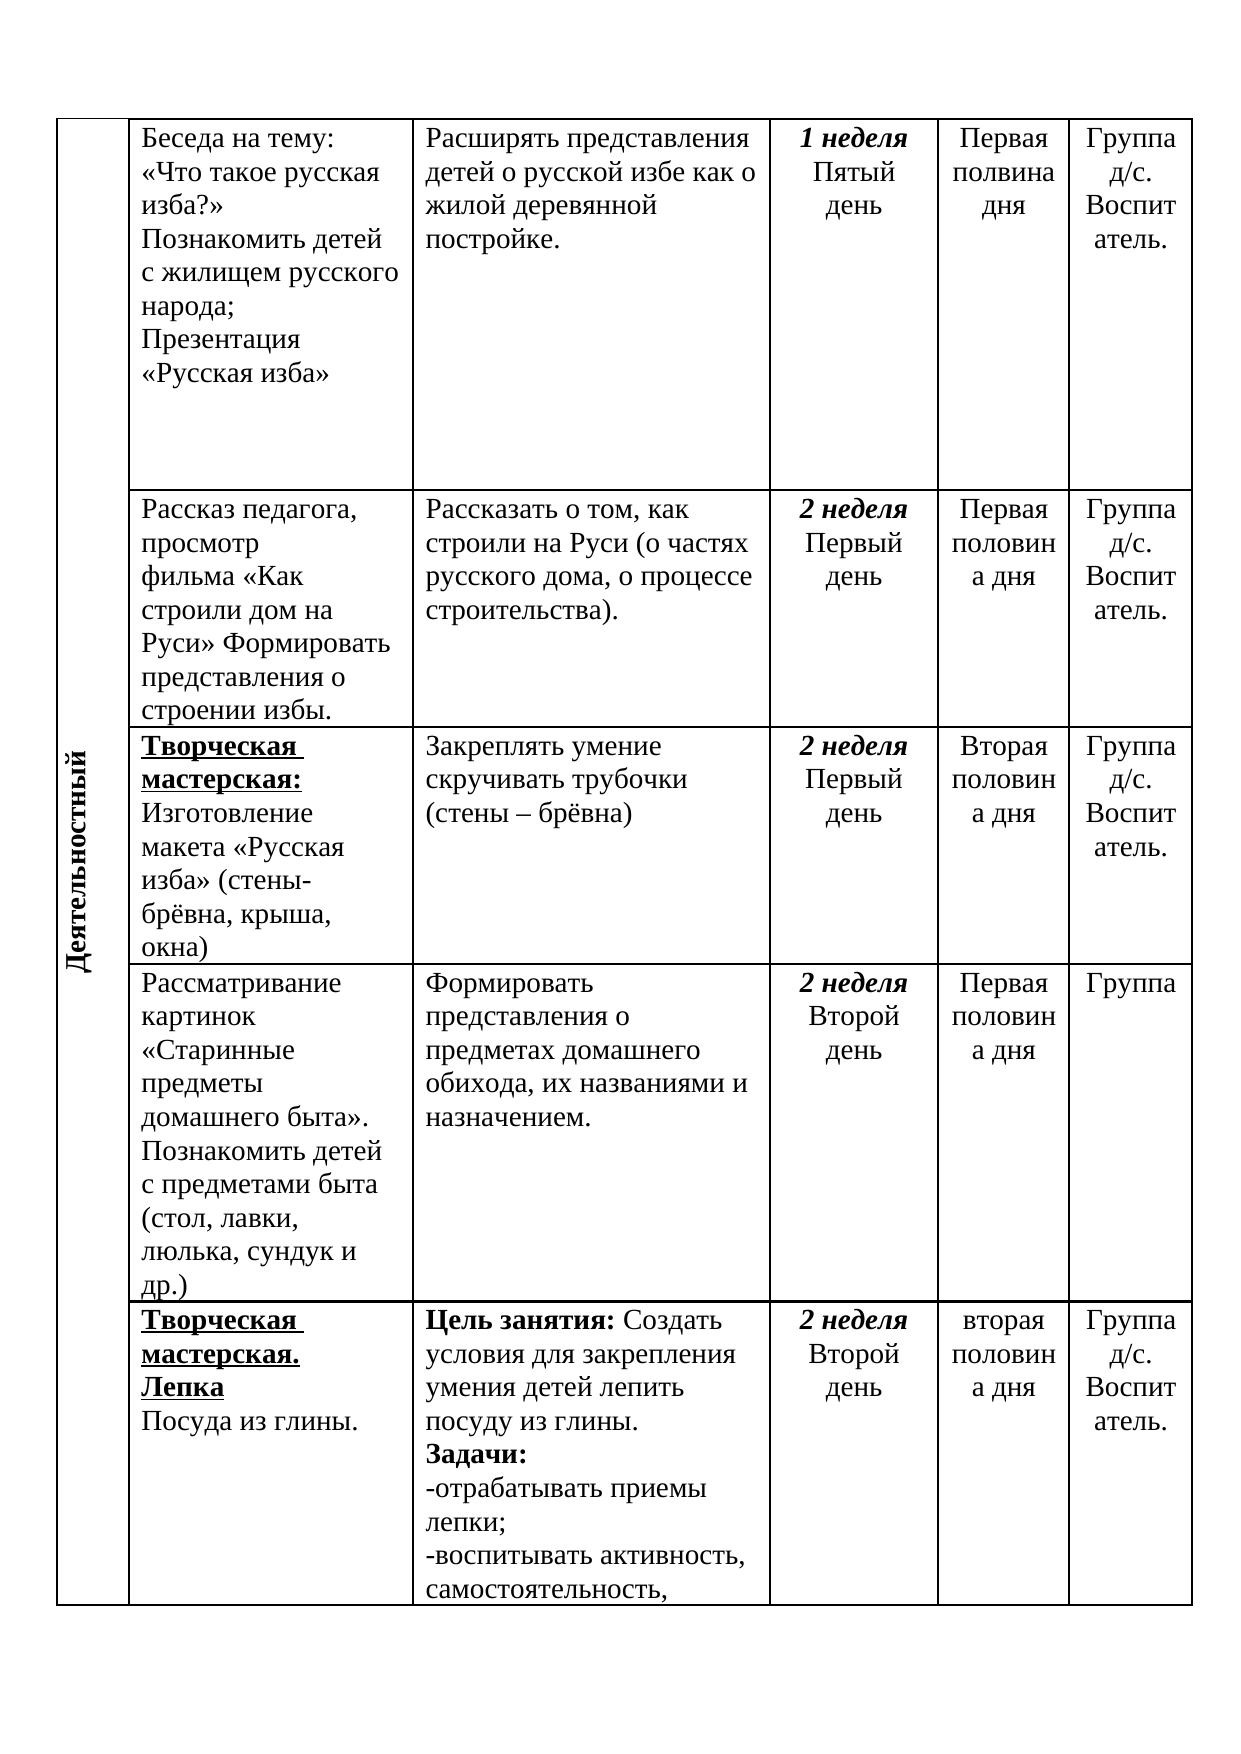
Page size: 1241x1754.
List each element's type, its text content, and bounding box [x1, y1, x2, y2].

table_cell Рассматривание картинок «Старинные предметы домашнего быта». Познакомить детей с предметами быта (стол, лавки, люлька, сундук и др.) [130, 965, 412, 1300]
table_cell Первая половина дня [939, 965, 1068, 1300]
table_cell Группа д/с. Воспитатель. [1070, 120, 1191, 489]
table_cell Беседа на тему: «Что такое русская изба?» Познакомить детей с жилищем русского народа; Презентация «Русская изба» [130, 120, 412, 489]
table_cell вторая половина дня [939, 1303, 1068, 1604]
table_cell 2 неделя Первый день [771, 491, 937, 726]
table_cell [414, 1303, 769, 1604]
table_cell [1070, 1303, 1191, 1604]
table_cell Группа д/с. Воспитатель. [1070, 491, 1191, 726]
table_cell Первая половина дня [939, 491, 1068, 726]
table_cell 2 неделя Второй день [771, 965, 937, 1300]
table_cell Рассказ педагога, просмотр фильма «Как строили дом на Руси» Формировать представления о строении избы. [130, 491, 412, 726]
table_cell Вторая половина дня [939, 728, 1068, 963]
table_cell Творческая мастерская: Изготовление макета «Русская изба» (стены-брёвна, крыша, окна) [130, 728, 412, 963]
table_cell Группа [1070, 965, 1191, 1300]
table_cell 1 неделя Пятый день [771, 120, 937, 489]
table_cell Рассказать о том, как строили на Руси (о частях русского дома, о процессе строительства). [414, 491, 769, 726]
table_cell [130, 1303, 412, 1604]
table_cell Расширять представления детей о русской избе как о жилой деревянной постройке. [414, 120, 769, 489]
table_cell Группа д/с. Воспитатель. [1070, 728, 1191, 963]
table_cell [771, 1303, 937, 1604]
table_cell Закреплять умение скручивать трубочки (стены – брёвна) [414, 728, 769, 963]
table_cell Деятельностный [58, 119, 128, 1604]
table_cell Формировать представления о предметах домашнего обихода, их названиями и назначением. [414, 965, 769, 1300]
table_cell Первая полвина дня [939, 120, 1068, 489]
table_cell 2 неделя Первый день [771, 728, 937, 963]
